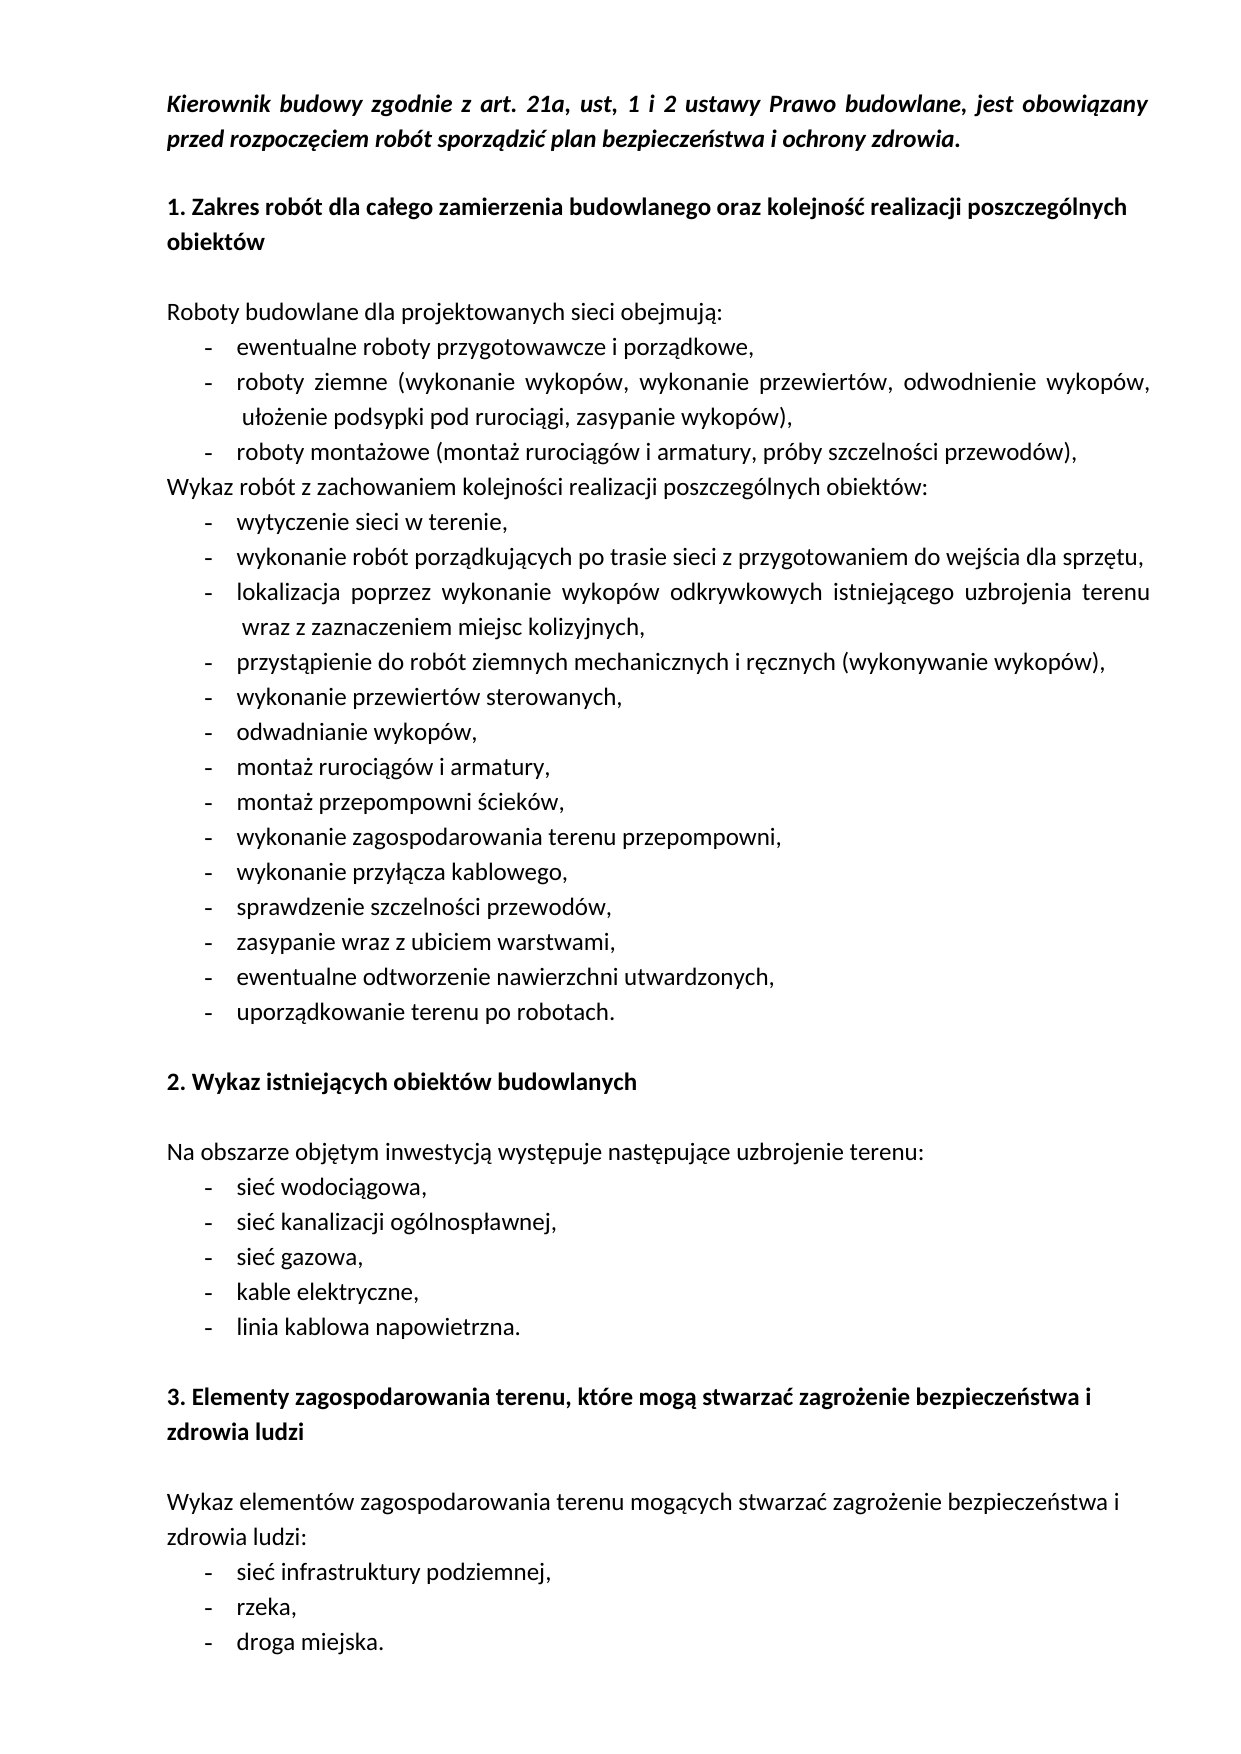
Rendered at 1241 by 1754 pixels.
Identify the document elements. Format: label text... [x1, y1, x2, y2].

text Wykaz robót z zachowaniem kolejności realizacji poszczególnych obiektów: [167, 471, 1152, 501]
text Kierownik budowy zgodnie z art. 21a, ust, 1 i 2 ustawy Prawo budowlane, jest obowiązany przed rozpoczęciem robót sporządzić plan bezpieczeństwa i ochrony zdrowia. [167, 89, 1152, 154]
list wykonanie zagospodarowania terenu przepompowni, [204, 821, 1152, 851]
list montaż rurociągów i armatury, [204, 751, 1152, 781]
list sieć gazowa, [204, 1241, 1152, 1271]
list lokalizacja poprzez wykonanie wykopów odkrywkowych istniejącego uzbrojenia terenu wraz z zaznaczeniem miejsc kolizyjnych, [204, 576, 1152, 641]
list uporządkowanie terenu po robotach. [204, 996, 1152, 1026]
list montaż przepompowni ścieków, [204, 786, 1152, 816]
list sieć wodociągowa, [204, 1171, 1152, 1201]
list wykonanie przewiertów sterowanych, [204, 681, 1152, 711]
text 3. Elementy zagospodarowania terenu, które mogą stwarzać zagrożenie bezpieczeństwa i zdrowia ludzi [167, 1381, 1152, 1446]
list rzeka, [204, 1591, 1152, 1621]
list wykonanie przyłącza kablowego, [204, 856, 1152, 886]
text Wykaz elementów zagospodarowania terenu mogących stwarzać zagrożenie bezpieczeństwa i zdrowia ludzi: [167, 1486, 1152, 1551]
list roboty montażowe (montaż rurociągów i armatury, próby szczelności przewodów), [204, 436, 1152, 466]
text 2. Wykaz istniejących obiektów budowlanych [167, 1066, 1152, 1096]
text Roboty budowlane dla projektowanych sieci obejmują: [167, 296, 1152, 326]
list wytyczenie sieci w terenie, [204, 506, 1152, 536]
list droga miejska. [204, 1626, 1152, 1656]
list przystąpienie do robót ziemnych mechanicznych i ręcznych (wykonywanie wykopów), [204, 646, 1152, 676]
list linia kablowa napowietrzna. [204, 1311, 1152, 1341]
list kable elektryczne, [204, 1276, 1152, 1306]
list ewentualne roboty przygotowawcze i porządkowe, [204, 331, 1152, 361]
list sieć infrastruktury podziemnej, [204, 1556, 1152, 1586]
text Na obszarze objętym inwestycją występuje następujące uzbrojenie terenu: [167, 1136, 1152, 1166]
list odwadnianie wykopów, [204, 716, 1152, 746]
list ewentualne odtworzenie nawierzchni utwardzonych, [204, 961, 1152, 991]
list sprawdzenie szczelności przewodów, [204, 891, 1152, 921]
list roboty ziemne (wykonanie wykopów, wykonanie przewiertów, odwodnienie wykopów, ułożenie podsypki pod rurociągi, zasypanie wykopów), [204, 366, 1152, 431]
list wykonanie robót porządkujących po trasie sieci z przygotowaniem do wejścia dla sprzętu, [204, 541, 1152, 571]
list zasypanie wraz z ubiciem warstwami, [204, 926, 1152, 956]
list sieć kanalizacji ogólnospławnej, [204, 1206, 1152, 1236]
text 1. Zakres robót dla całego zamierzenia budowlanego oraz kolejność realizacji poszczególnych obiektów [167, 191, 1152, 256]
